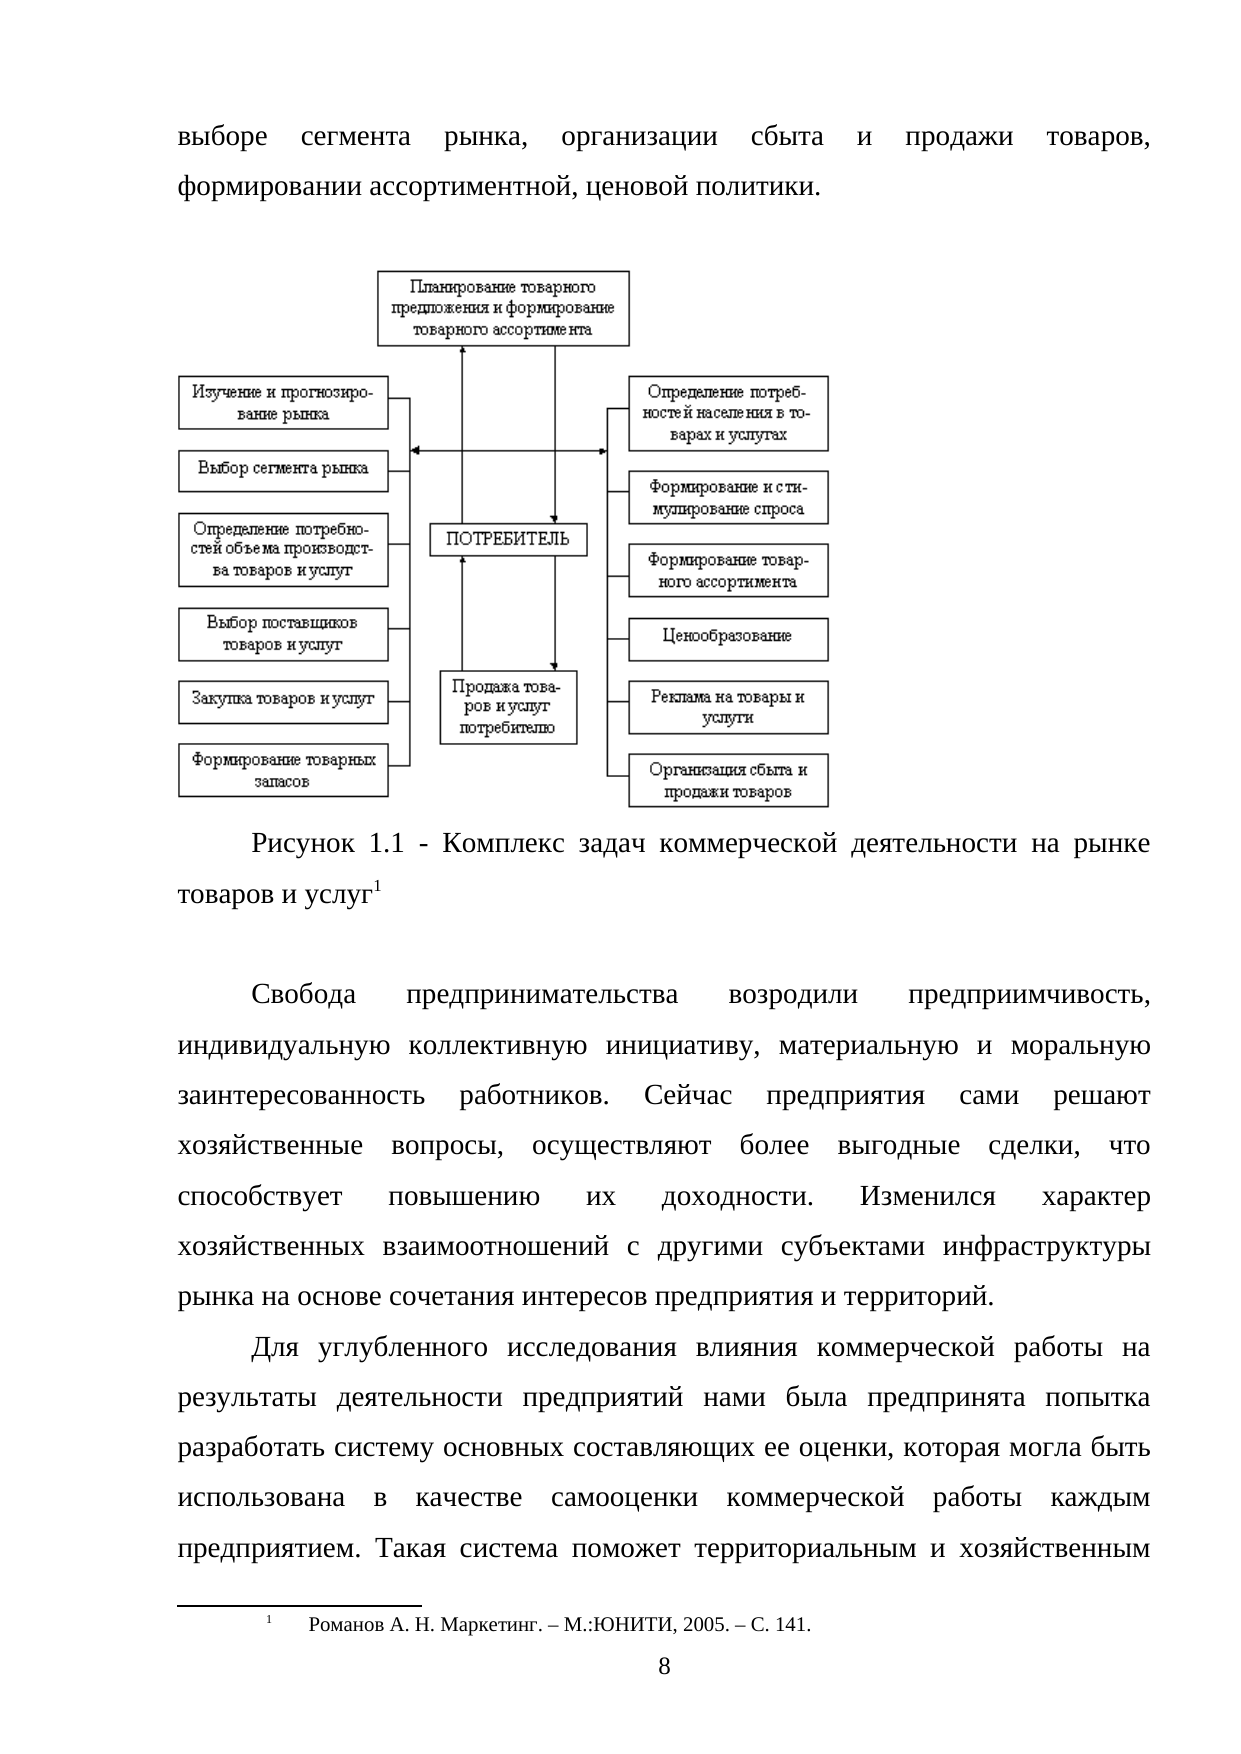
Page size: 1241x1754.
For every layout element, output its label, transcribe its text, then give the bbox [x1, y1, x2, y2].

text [177, 118, 1152, 202]
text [177, 1329, 1152, 1563]
picture [177, 268, 832, 812]
text Свобода предпринимательства возродили предприимчивость, индивидуальную коллективную инициативу, материальную и моральную заинтересованность работников. Сейчас предприятия сами решают хозяйственные вопросы, осуществляют более выгодные сделки, что способствует повышению их доходности. Изменился характер хозяйственных взаимоотношений с другими субъектами инфраструктуры рынка на основе сочетания интересов предприятия и территорий. [177, 976, 1152, 1312]
text Рисунок 1.1 - Комплекс задач коммерческой деятельности на рынке товаров и услуг [177, 826, 1152, 909]
